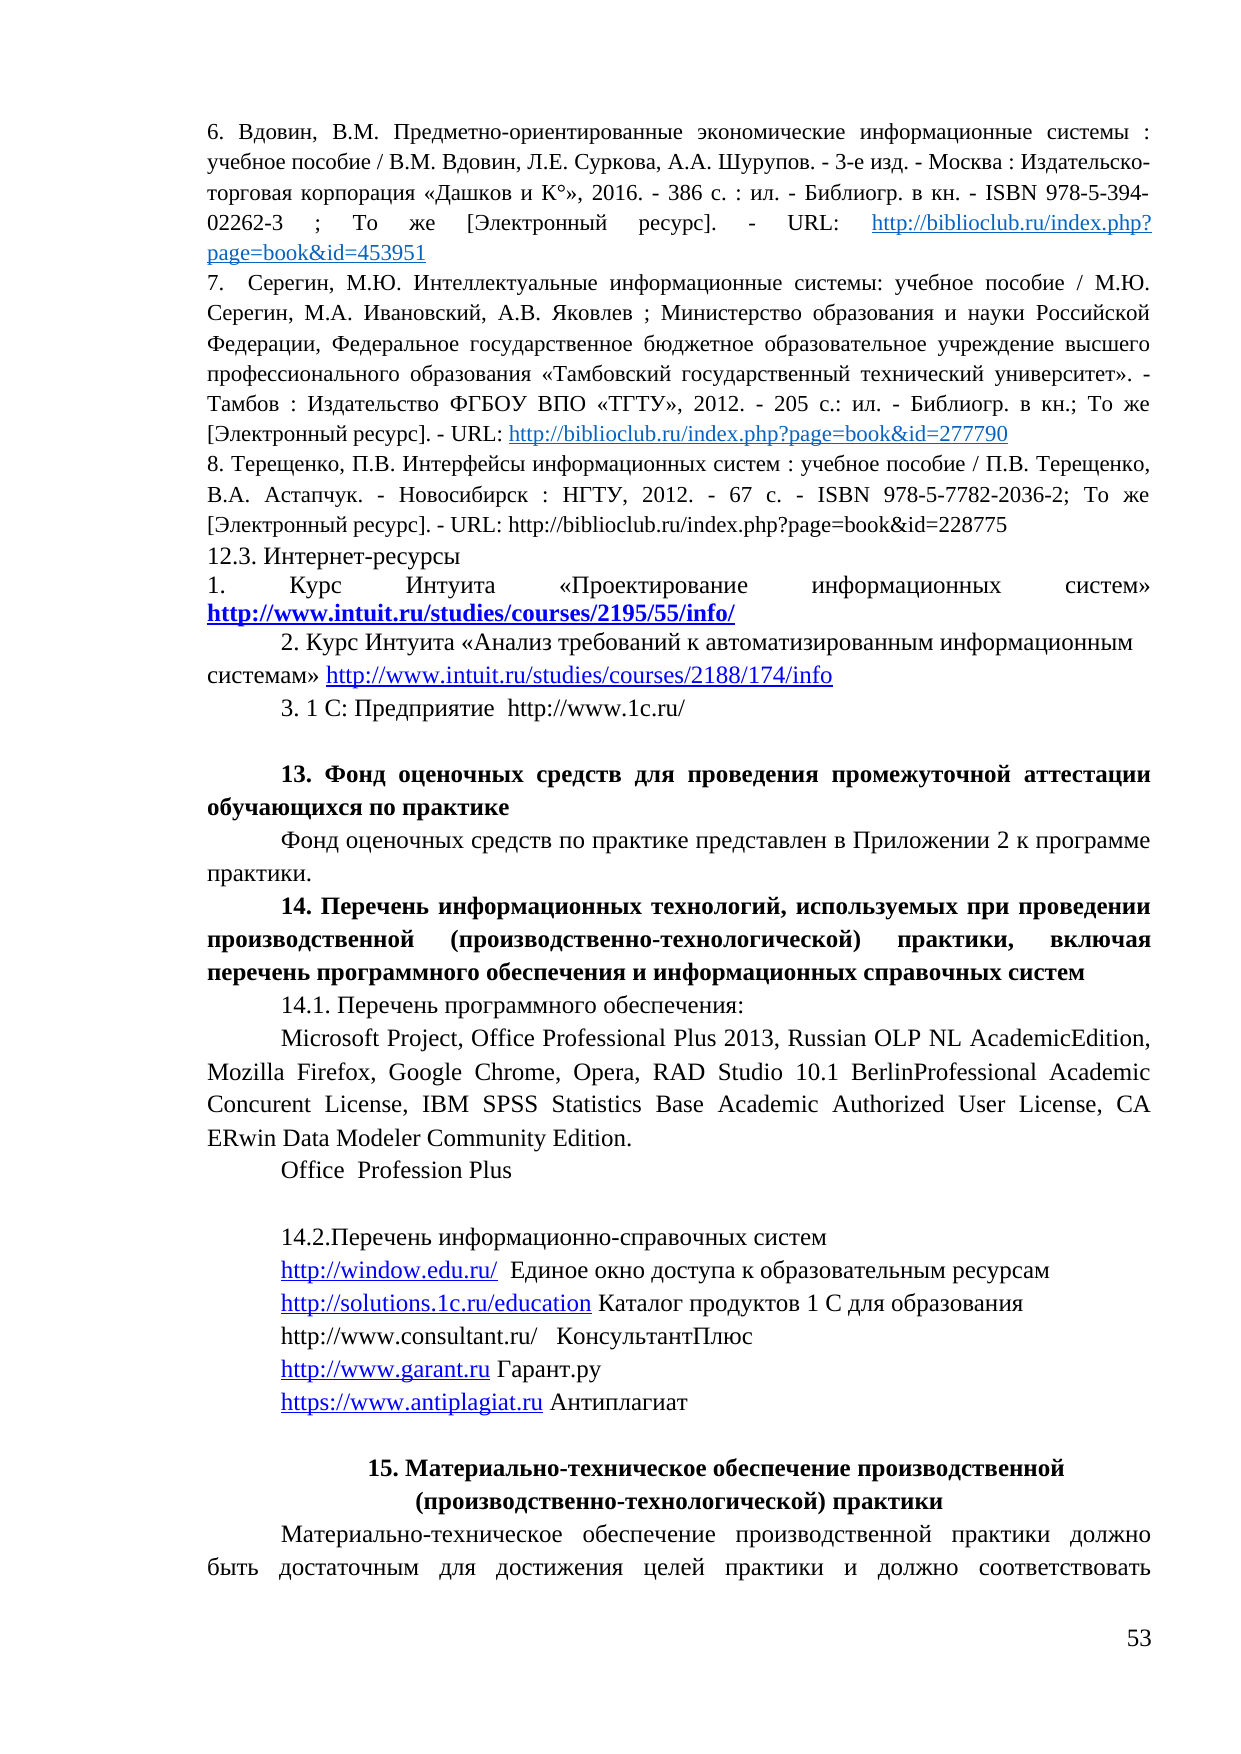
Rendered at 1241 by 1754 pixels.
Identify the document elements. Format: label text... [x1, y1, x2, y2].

text 8. Терещенко, П.В. Интерфейсы информационных систем : учебное пособие / П.В. Терещенко, В.А. Астапчук. - Новосибирск : НГТУ, 2012. - 67 с. - ISBN 978-5-7782-2036-2; То же [Электронный ресурс]. - URL: http://biblioclub.ru/index.php?page=book&id=228775 [207, 450, 1152, 537]
text Фонд оценочных средств по практике представлен в Приложении 2 к программе практики. [207, 825, 1152, 887]
text Microsoft Project, Office Professional Plus 2013, Russian OLP NL AcademicEdition, Mozilla Firefox, Google Chrome, Opera, RAD Studio 10.1 BerlinProfessional Academic Concurent License, IBM SPSS Statistics Base Academic Authorized User License, CA ERwin Data Modeler Community Edition. [207, 1023, 1152, 1151]
text https://www.antiplagiat.ru Антиплагиат [207, 1387, 1152, 1416]
text 12.3. Интернет-ресурсы [207, 541, 1152, 570]
text http://www.garant.ru Гарант.ру [207, 1354, 1152, 1382]
text 14. Перечень информационных технологий, используемых при проведении производственной (производственно-технологической) практики, включая перечень программного обеспечения и информационных справочных систем [207, 891, 1152, 986]
text 15. Материально-техническое обеспечение производственной (производственно-технологической) практики [207, 1453, 1152, 1514]
text 13. Фонд оценочных средств для проведения промежуточной аттестации обучающихся по практике [207, 759, 1152, 821]
text 2. Курс Интуита «Анализ требований к автоматизированным информационным системам» http://www.intuit.ru/studies/courses/2188/174/info [207, 627, 1152, 689]
text 14.1. Перечень программного обеспечения: [207, 991, 1152, 1019]
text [207, 1519, 1152, 1581]
text 3. 1 С: Предприятие http://www.1c.ru/ [207, 693, 1152, 722]
text Оffice Profession Plus [207, 1156, 1152, 1184]
text 6. Вдовин, В.М. Предметно-ориентированные экономические информационные системы : учебное пособие / В.М. Вдовин, Л.Е. Суркова, А.А. Шурупов. - 3-е изд. - Москва : Издательско-торговая корпорация «Дашков и К°», 2016. - 386 с. : ил. - Библиогр. в кн. - ISBN 978-5-394-02262-3 ; То же [Электронный ресурс]. - URL: http://biblioclub.ru/index.php?page=book&id=453951 [207, 118, 1152, 265]
text 1. Курс Интуита «Проектирование информационных систем» http://www.intuit.ru/studies/courses/2195/55/info/ [207, 570, 1152, 627]
text 7. Серегин, М.Ю. Интеллектуальные информационные системы: учебное пособие / М.Ю. Серегин, М.А. Ивановский, А.В. Яковлев ; Министерство образования и науки Российской Федерации, Федеральное государственное бюджетное образовательное учреждение высшего профессионального образования «Тамбовский государственный технический университет». - Тамбов : Издательство ФГБОУ ВПО «ТГТУ», 2012. - 205 с.: ил. - Библиогр. в кн.; То же [Электронный ресурс]. - URL: http://biblioclub.ru/index.php?page=book&id=277790 [207, 269, 1152, 447]
text 14.2.Перечень информационно-справочных систем [207, 1222, 1152, 1250]
text http://window.edu.ru/ Единое окно доступа к образовательным ресурсам [207, 1255, 1152, 1283]
text http://solutions.1c.ru/education Каталог продуктов 1 С для образования [207, 1288, 1152, 1316]
text http://www.consultant.ru/ КонсультантПлюс [207, 1321, 1152, 1349]
